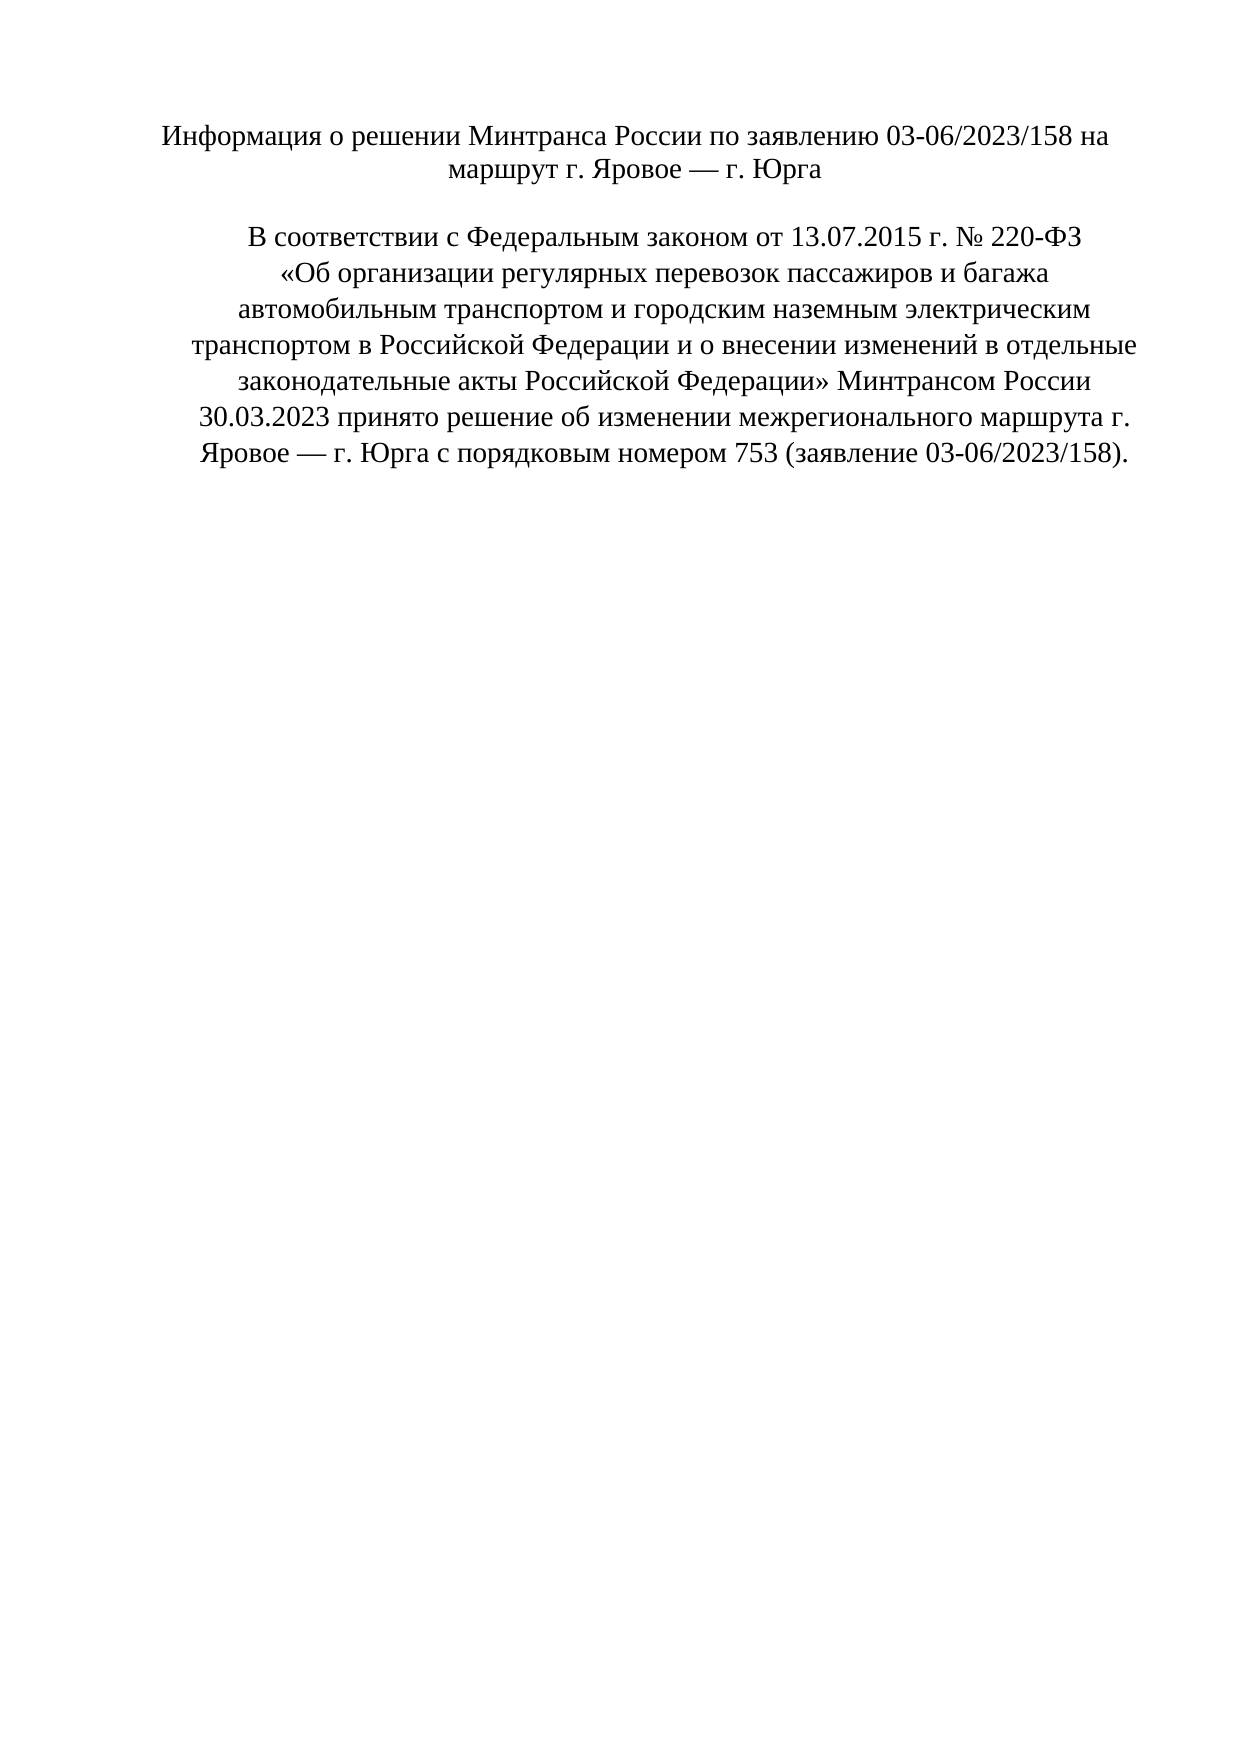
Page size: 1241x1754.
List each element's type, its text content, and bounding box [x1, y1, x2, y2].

text В соответствии с Федеральным законом от 13.07.2015 г. № 220-ФЗ «Об организации регулярных перевозок пассажиров и багажа автомобильным транспортом и городским наземным электрическим транспортом в Российской Федерации и о внесении изменений в отдельные законодательные акты Российской Федерации» Минтрансом России 30.03.2023 принято решение об изменении межрегионального маршрута г. Яровое — г. Юрга с порядковым номером 753 (заявление 03-06/2023/158). [177, 219, 1152, 469]
text Информация о решении Минтранса России по заявлению 03-06/2023/158 на маршрут г. Яровое — г. Юрга [118, 118, 1152, 185]
